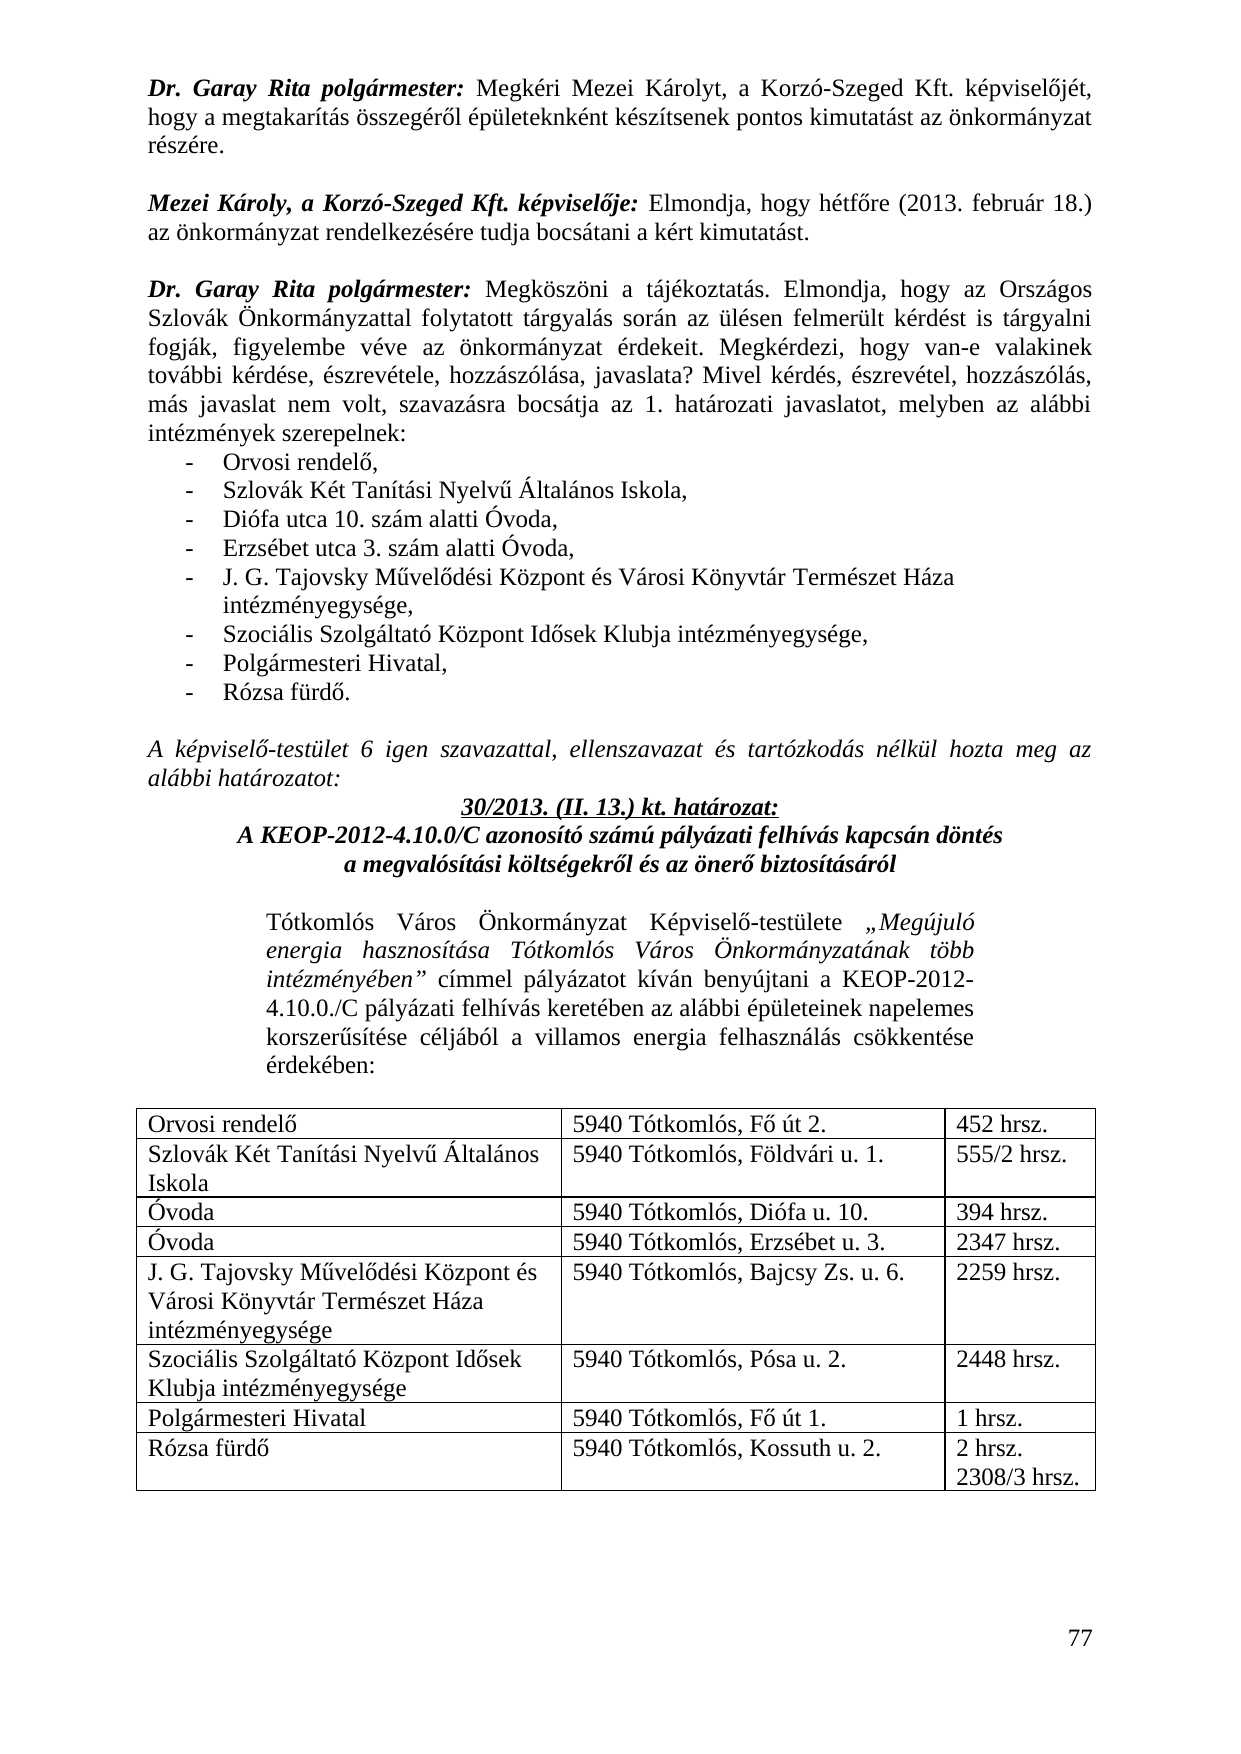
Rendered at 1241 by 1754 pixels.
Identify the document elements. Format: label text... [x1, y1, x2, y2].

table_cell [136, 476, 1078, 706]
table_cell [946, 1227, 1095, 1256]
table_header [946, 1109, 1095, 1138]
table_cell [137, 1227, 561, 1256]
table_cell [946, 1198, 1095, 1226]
text Dr. Garay Rita polgármester: Megkéri Mezei Károlyt, a Korzó-Szeged Kft. képviselőjét, hogy a megtakarítás összegéről épületeknként készítsenek pontos kimutatást az önkormányzat részére. [148, 73, 1093, 159]
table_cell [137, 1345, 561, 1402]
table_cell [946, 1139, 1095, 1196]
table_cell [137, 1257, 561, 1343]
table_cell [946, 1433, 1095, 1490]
text Dr. Garay Rita polgármester: Megköszöni a tájékoztatás. Elmondja, hogy az Országos Szlovák Önkormányzattal folytatott tárgyalás során az ülésen felmerült kérdést is tárgyalni fogják, figyelembe véve az önkormányzat érdekeit. Megkérdezi, hogy van-e valakinek további kérdése, észrevétele, hozzászólása, javaslata? Mivel kérdés, észrevétel, hozzászólás, más javaslat nem volt, szavazásra bocsátja az 1. határozati javaslatot, melyben az alábbi intézmények szerepelnek: [148, 274, 1093, 447]
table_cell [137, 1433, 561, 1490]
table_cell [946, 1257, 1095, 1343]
text A KEOP-2012-4.10.0/C azonosító számú pályázati felhívás kapcsán döntés a megvalósítási költségekről és az önerő biztosításáról [236, 821, 1004, 878]
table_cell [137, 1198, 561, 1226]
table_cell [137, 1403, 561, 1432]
text Tótkomlós Város Önkormányzat Képviselő-testülete „Megújuló energia hasznosítása Tótkomlós Város Önkormányzatának több intézményében” címmel pályázatot kíván benyújtani a KEOP-2012-4.10.0./C pályázati felhívás keretében az alábbi épületeinek napelemes korszerűsítése céljából a villamos energia felhasználás csökkentése érdekében: [266, 907, 974, 1079]
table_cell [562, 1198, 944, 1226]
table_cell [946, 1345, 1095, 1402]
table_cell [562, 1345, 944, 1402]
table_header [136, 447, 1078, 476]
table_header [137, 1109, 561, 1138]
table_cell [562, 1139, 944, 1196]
text A képviselő-testület 6 igen szavazattal, ellenszavazat és tartózkodás nélkül hozta meg az alábbi határozatot: [148, 734, 1093, 792]
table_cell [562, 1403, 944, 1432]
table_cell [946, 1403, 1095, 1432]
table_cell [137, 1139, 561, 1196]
text 30/2013. (II. 13.) kt. határozat: [148, 792, 1093, 821]
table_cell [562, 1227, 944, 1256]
text Mezei Károly, a Korzó-Szeged Kft. képviselője: Elmondja, hogy hétfőre (2013. február 18.) az önkormányzat rendelkezésére tudja bocsátani a kért kimutatást. [148, 188, 1093, 246]
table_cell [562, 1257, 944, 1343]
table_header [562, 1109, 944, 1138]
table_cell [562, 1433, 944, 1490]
